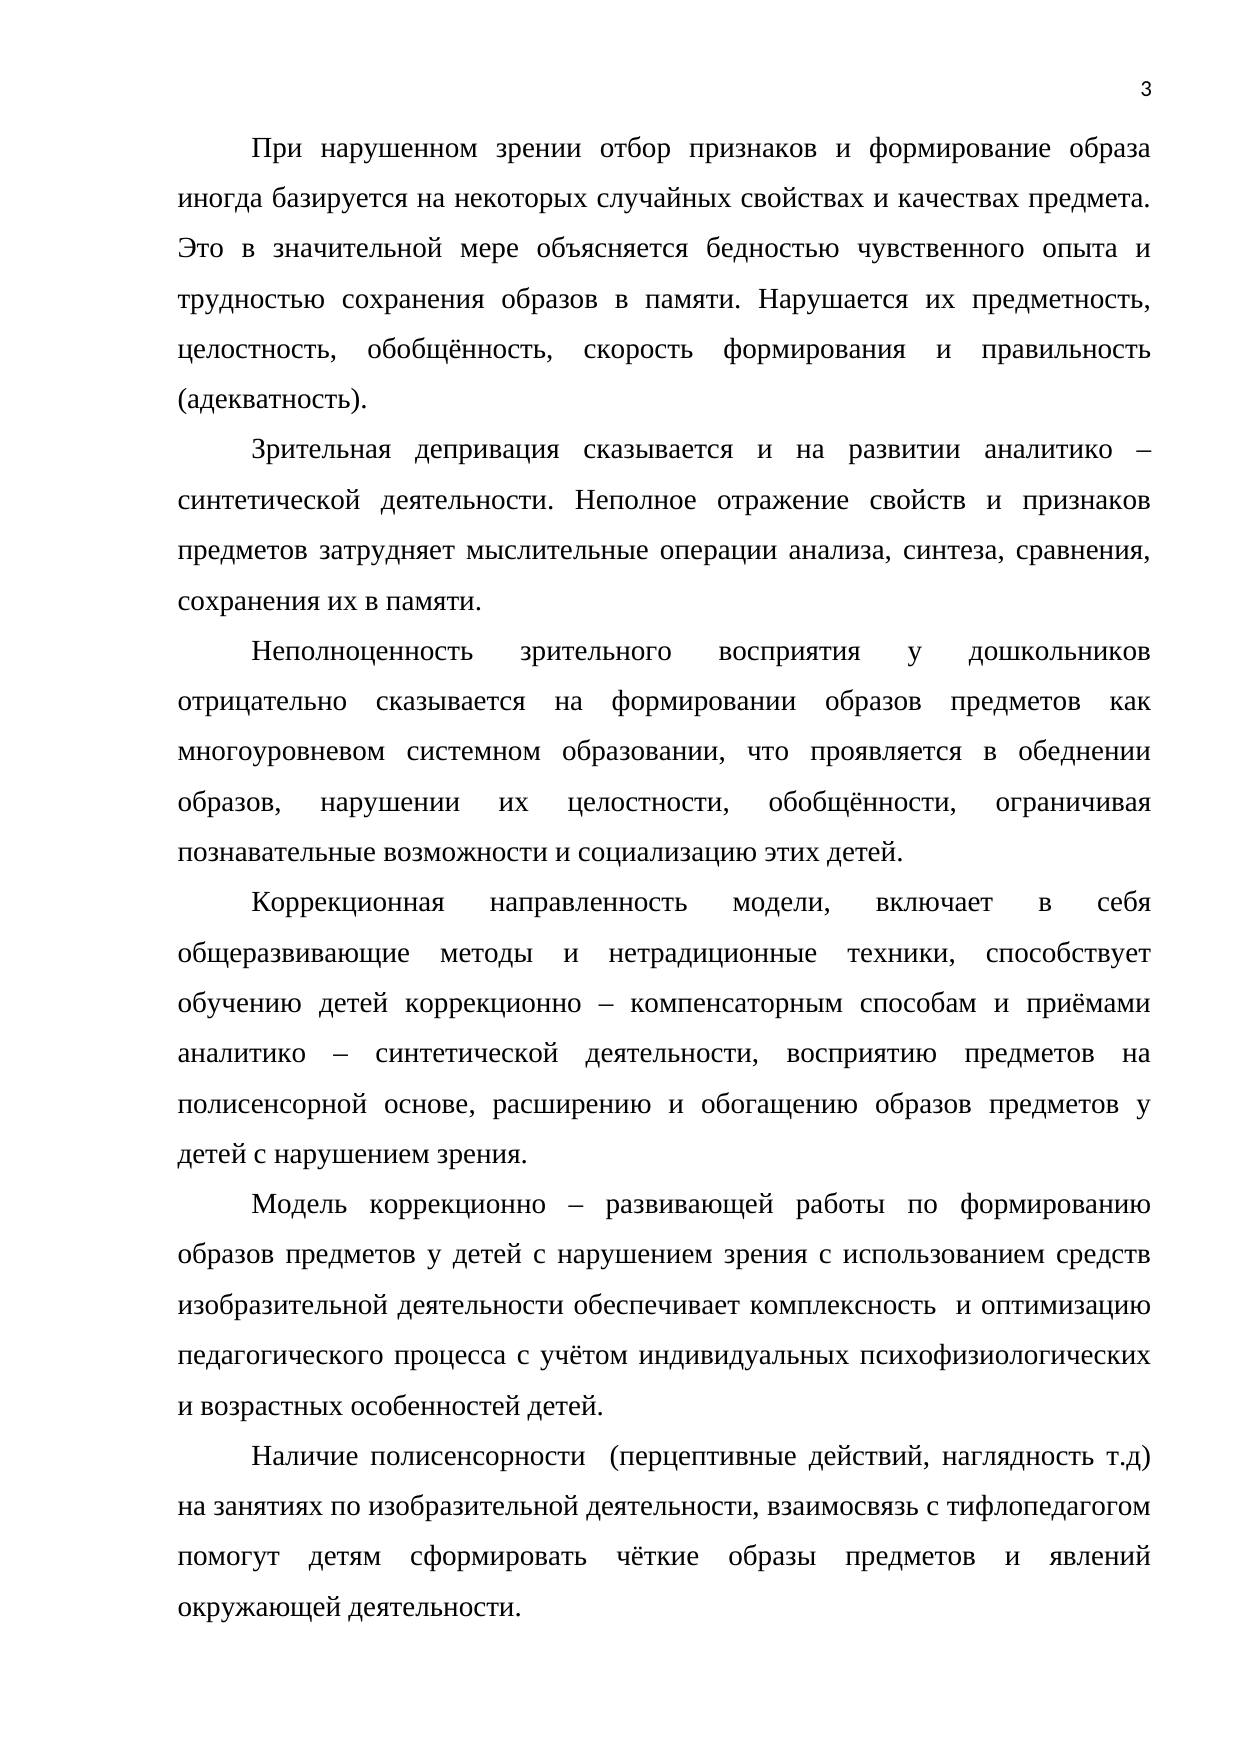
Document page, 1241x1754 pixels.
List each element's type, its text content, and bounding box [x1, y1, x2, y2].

text Неполноценность зрительного восприятия у дошкольников отрицательно сказывается на формировании образов предметов как многоуровневом системном образовании, что проявляется в обеднении образов, нарушении их целостности, обобщённости, ограничивая познавательные возможности и социализацию этих детей. [177, 633, 1152, 868]
text Коррекционная направленность модели, включает в себя общеразвивающие методы и нетрадиционные техники, способствует обучению детей коррекционно – компенсаторным способам и приёмами аналитико – синтетической деятельности, восприятию предметов на полисенсорной основе, расширению и обогащению образов предметов у детей с нарушением зрения. [177, 884, 1152, 1169]
text Наличие полисенсорности (перцептивные действий, наглядность т.д) на занятиях по изобразительной деятельности, взаимосвязь с тифлопедагогом помогут детям сформировать чёткие образы предметов и явлений окружающей деятельности. [177, 1438, 1152, 1622]
text При нарушенном зрении отбор признаков и формирование образа иногда базируется на некоторых случайных свойствах и качествах предмета. Это в значительной мере объясняется бедностью чувственного опыта и трудностью сохранения образов в памяти. Нарушается их предметность, целостность, обобщённость, скорость формирования и правильность (адекватность). [177, 130, 1152, 415]
text Модель коррекционно – развивающей работы по формированию образов предметов у детей с нарушением зрения с использованием средств изобразительной деятельности обеспечивает комплексность и оптимизацию педагогического процесса с учётом индивидуальных психофизиологических и возрастных особенностей детей. [177, 1186, 1152, 1421]
text Зрительная депривация сказывается и на развитии аналитико – синтетической деятельности. Неполное отражение свойств и признаков предметов затрудняет мыслительные операции анализа, синтеза, сравнения, сохранения их в памяти. [177, 432, 1152, 616]
